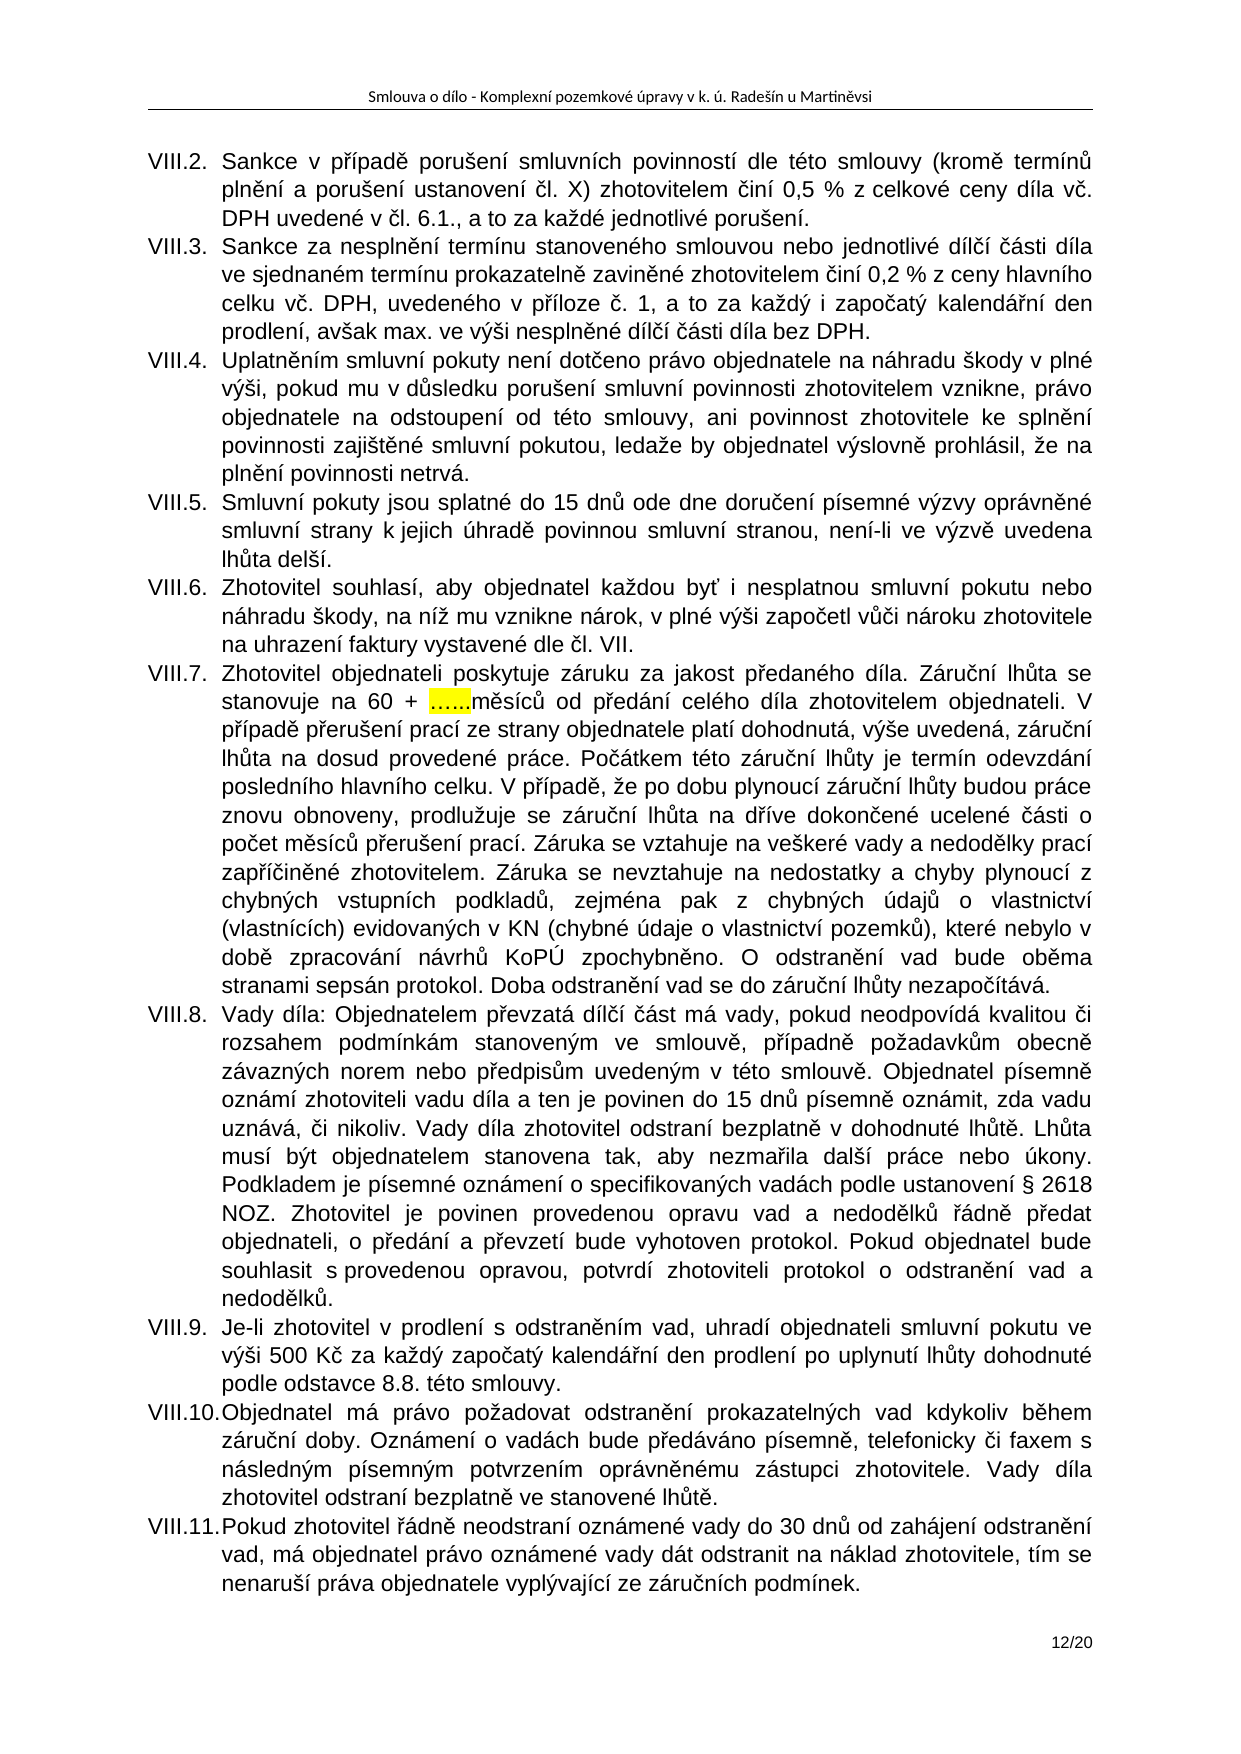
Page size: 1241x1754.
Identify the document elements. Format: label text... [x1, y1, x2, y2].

list Je-li zhotovitel v prodlení s odstraněním vad, uhradí objednateli smluvní pokutu ve výši 500 Kč za každý započatý kalendářní den prodlení po uplynutí lhůty dohodnuté podle odstavce 8.8. této smlouvy. [148, 1313, 1093, 1397]
list Vady díla: Objednatelem převzatá dílčí část má vady, pokud neodpovídá kvalitou či rozsahem podmínkám stanoveným ve smlouvě, případně požadavkům obecně závazných norem nebo předpisům uvedeným v této smlouvě. Objednatel písemně oznámí zhotoviteli vadu díla a ten je povinen do 15 dnů písemně oznámit, zda vadu uznává, či nikoliv. Vady díla zhotovitel odstraní bezplatně v dohodnuté lhůtě. Lhůta musí být objednatelem stanovena tak, aby nezmařila další práce nebo úkony. Podkladem je písemné oznámení o specifikovaných vadách podle ustanovení § 2618 NOZ. Zhotovitel je povinen provedenou opravu vad a nedodělků řádně předat objednateli, o předání a převzetí bude vyhotoven protokol. Pokud objednatel bude souhlasit s provedenou opravou, potvrdí zhotoviteli protokol o odstranění vad a nedodělků. [148, 1001, 1093, 1311]
list Smluvní pokuty jsou splatné do 15 dnů ode dne doručení písemné výzvy oprávněné smluvní strany k jejich úhradě povinnou smluvní stranou, není-li ve výzvě uvedena lhůta delší. [148, 489, 1093, 572]
list Uplatněním smluvní pokuty není dotčeno právo objednatele na náhradu škody v plné výši, pokud mu v důsledku porušení smluvní povinnosti zhotovitelem vznikne, právo objednatele na odstoupení od této smlouvy, ani povinnost zhotovitele ke splnění povinnosti zajištěné smluvní pokutou, ledaže by objednatel výslovně prohlásil, že na plnění povinnosti netrvá. [148, 347, 1093, 487]
list Zhotovitel souhlasí, aby objednatel každou byť i nesplatnou smluvní pokutu nebo náhradu škody, na níž mu vznikne nárok, v plné výši započetl vůči nároku zhotovitele na uhrazení faktury vystavené dle čl. VII. [148, 574, 1093, 657]
list Objednatel má právo požadovat odstranění prokazatelných vad kdykoliv během záruční doby. Oznámení o vadách bude předáváno písemně, telefonicky či faxem s následným písemným potvrzením oprávněnému zástupci zhotovitele. Vady díla zhotovitel odstraní bezplatně ve stanovené lhůtě. [148, 1399, 1093, 1511]
list Zhotovitel objednateli poskytuje záruku za jakost předaného díla. Záruční lhůta se stanovuje na 60 + …...měsíců od předání celého díla zhotovitelem objednateli. V případě přerušení prací ze strany objednatele platí dohodnutá, výše uvedená, záruční lhůta na dosud provedené práce. Počátkem této záruční lhůty je termín odevzdání posledního hlavního celku. V případě, že po dobu plynoucí záruční lhůty budou práce znovu obnoveny, prodlužuje se záruční lhůta na dříve dokončené ucelené části o počet měsíců přerušení prací. Záruka se vztahuje na veškeré vady a nedodělky prací zapříčiněné zhotovitelem. Záruka se nevztahuje na nedostatky a chyby plynoucí z chybných vstupních podkladů, zejména pak z chybných údajů o vlastnictví (vlastnících) evidovaných v KN (chybné údaje o vlastnictví pozemků), které nebylo v době zpracování návrhů KoPÚ zpochybněno. O odstranění vad bude oběma stranami sepsán protokol. Doba odstranění vad se do záruční lhůty nezapočítává. [148, 659, 1093, 999]
list Pokud zhotovitel řádně neodstraní oznámené vady do 30 dnů od zahájení odstranění vad, má objednatel právo oznámené vady dát odstranit na náklad zhotovitele, tím se nenaruší práva objednatele vyplývající ze záručních podmínek. [148, 1513, 1093, 1596]
list Sankce v případě porušení smluvních povinností dle této smlouvy (kromě termínů plnění a porušení ustanovení čl. X) zhotovitelem činí 0,5 % z celkové ceny díla vč. DPH uvedené v čl. 6.1., a to za každé jednotlivé porušení. [148, 148, 1093, 231]
list Sankce za nesplnění termínu stanoveného smlouvou nebo jednotlivé dílčí části díla ve sjednaném termínu prokazatelně zaviněné zhotovitelem činí 0,2 % z ceny hlavního celku vč. DPH, uvedeného v příloze č. 1, a to za každý i započatý kalendářní den prodlení, avšak max. ve výši nesplněné dílčí části díla bez DPH. [148, 233, 1093, 344]
